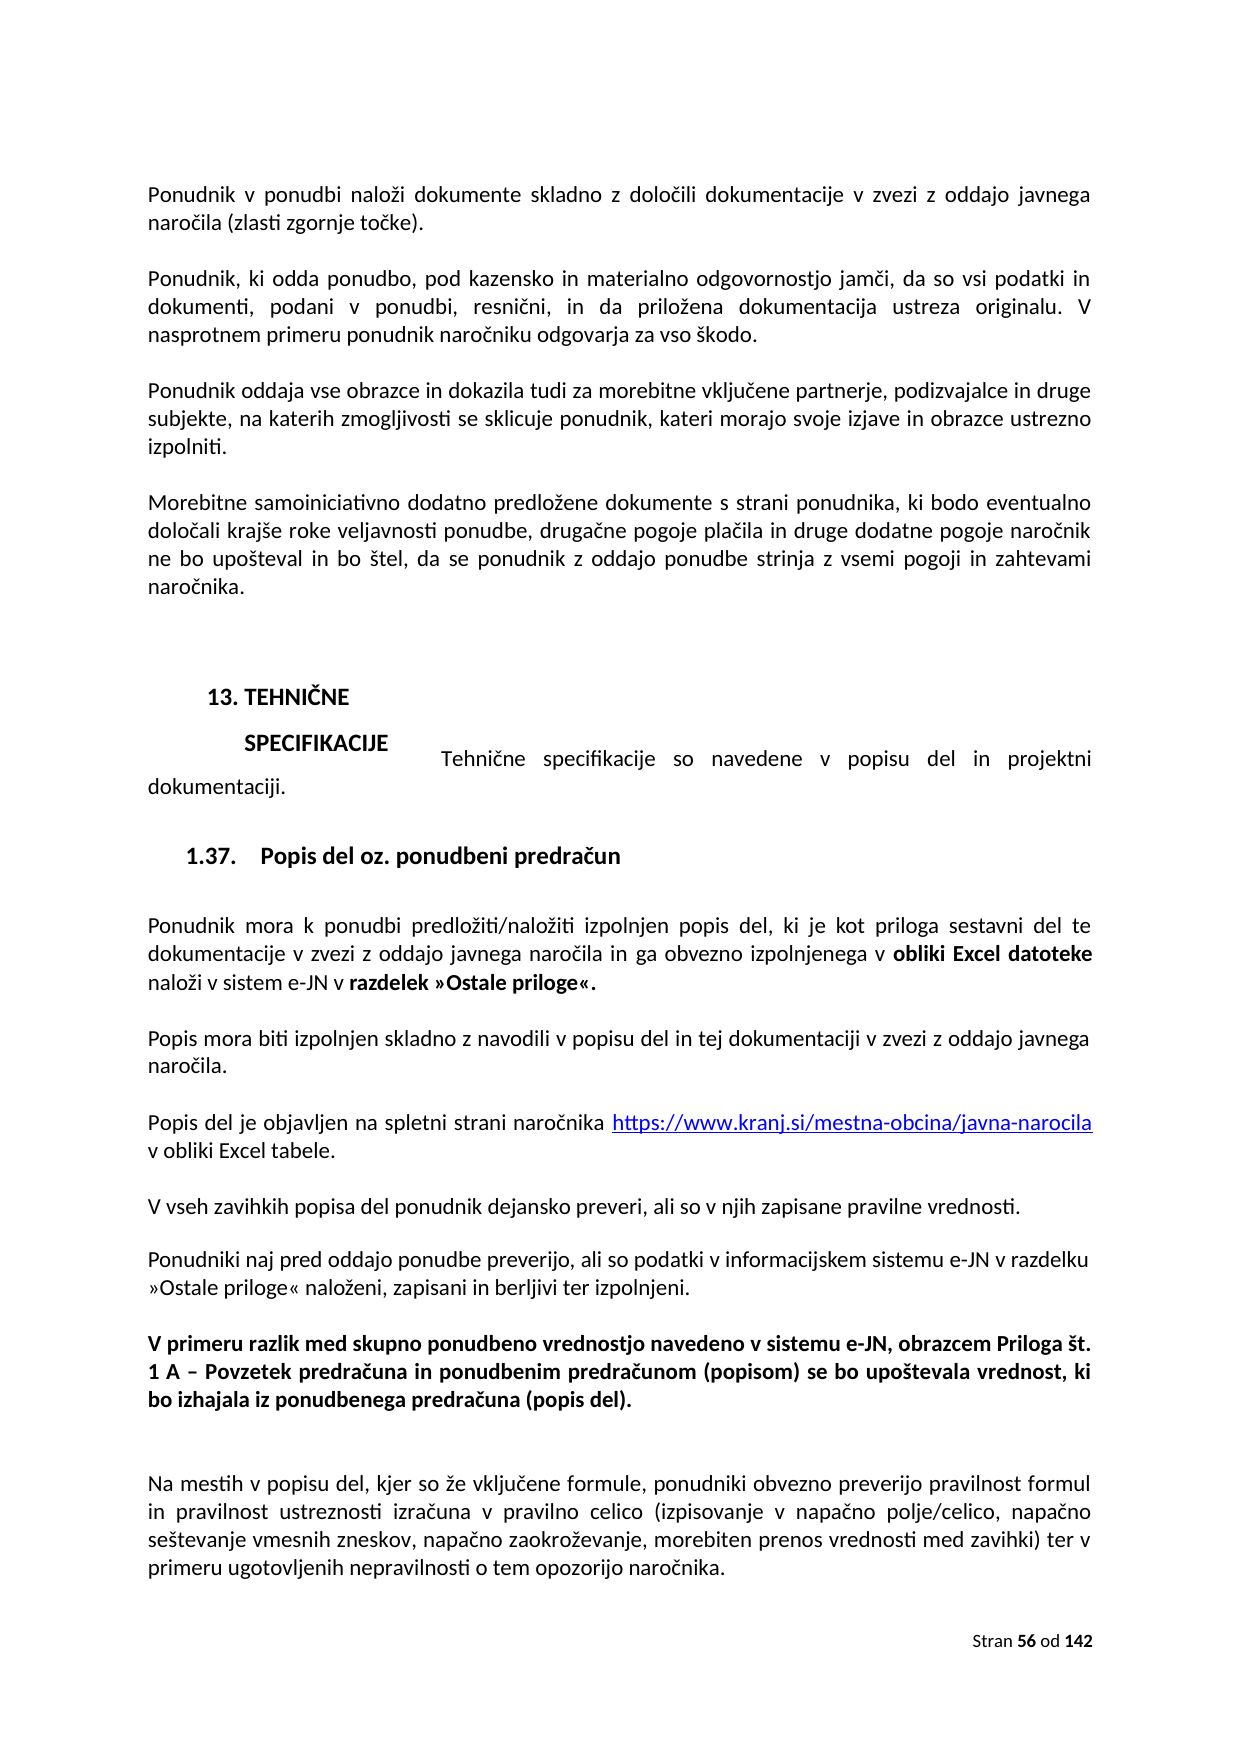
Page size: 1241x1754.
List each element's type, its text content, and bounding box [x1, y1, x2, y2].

text Ponudnik, ki odda ponudbo, pod kazensko in materialno odgovornostjo jamči, da so vsi podatki in dokumenti, podani v ponudbi, resnični, in da priložena dokumentacija ustreza originalu. V nasprotnem primeru ponudnik naročniku odgovarja za vso škodo. [148, 264, 1093, 348]
subtitle Popis del oz. ponudbeni predračun [185, 841, 1093, 871]
subtitle TEHNIČNE SPECIFIKACIJE [207, 681, 441, 757]
text Ponudnik v ponudbi naloži dokumente skladno z določili dokumentacije v zvezi z oddajo javnega naročila (zlasti zgornje točke). [148, 180, 1093, 236]
text Popis del je objavljen na spletni strani naročnika https://www.kranj.si/mestna-obcina/javna-narocila v obliki Excel tabele. [148, 1108, 1093, 1164]
text Ponudnik mora k ponudbi predložiti/naložiti izpolnjen popis del, ki je kot priloga sestavni del te dokumentacije v zvezi z oddajo javnega naročila in ga obvezno izpolnjenega v obliki Excel datoteke naloži v sistem e-JN v razdelek »Ostale priloge«. [148, 912, 1093, 996]
text Morebitne samoiniciativno dodatno predložene dokumente s strani ponudnika, ki bodo eventualno določali krajše roke veljavnosti ponudbe, drugačne pogoje plačila in druge dodatne pogoje naročnik ne bo upošteval in bo štel, da se ponudnik z oddajo ponudbe strinja z vsemi pogoji in zahtevami naročnika. [148, 488, 1093, 600]
text Ponudnik oddaja vse obrazce in dokazila tudi za morebitne vključene partnerje, podizvajalce in druge subjekte, na katerih zmogljivosti se sklicuje ponudnik, kateri morajo svoje izjave in obrazce ustrezno izpolniti. [148, 376, 1093, 460]
text Na mestih v popisu del, kjer so že vključene formule, ponudniki obvezno preverijo pravilnost formul in pravilnost ustreznosti izračuna v pravilno celico (izpisovanje v napačno polje/celico, napačno seštevanje vmesnih zneskov, napačno zaokroževanje, morebiten prenos vrednosti med zavihki) ter v primeru ugotovljenih nepravilnosti o tem opozorijo naročnika. [148, 1469, 1093, 1581]
text Popis mora biti izpolnjen skladno z navodili v popisu del in tej dokumentaciji v zvezi z oddajo javnega naročila. [148, 1024, 1093, 1080]
text Tehnične specifikacije so navedene v popisu del in projektni dokumentaciji. [148, 744, 1093, 800]
text Ponudniki naj pred oddajo ponudbe preverijo, ali so podatki v informacijskem sistemu e-JN v razdelku »Ostale priloge« naloženi, zapisani in berljivi ter izpolnjeni. [148, 1245, 1091, 1301]
text V vseh zavihkih popisa del ponudnik dejansko preveri, ali so v njih zapisane pravilne vrednosti. [148, 1192, 1093, 1220]
text V primeru razlik med skupno ponudbeno vrednostjo navedeno v sistemu e-JN, obrazcem Priloga št. 1 A – Povzetek predračuna in ponudbenim predračunom (popisom) se bo upoštevala vrednost, ki bo izhajala iz ponudbenega predračuna (popis del). [148, 1329, 1093, 1413]
